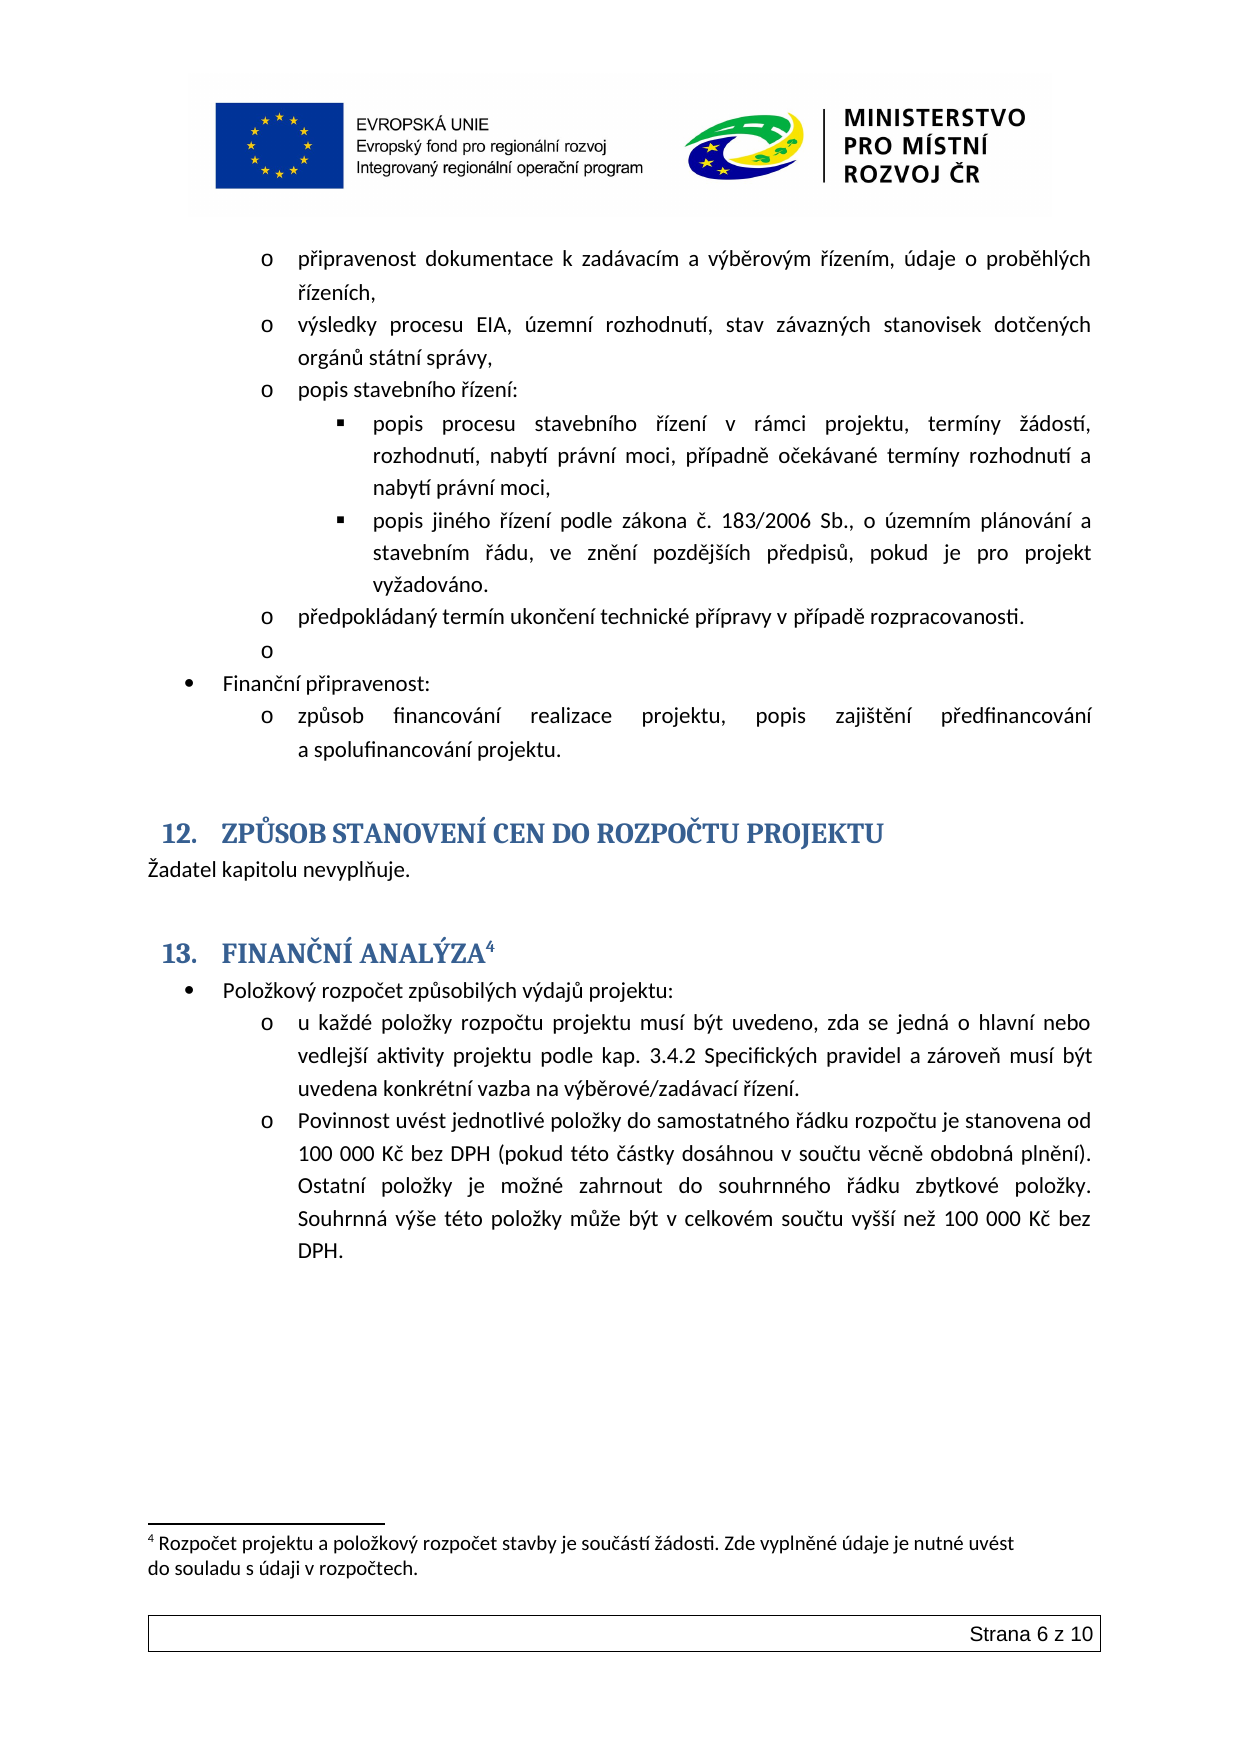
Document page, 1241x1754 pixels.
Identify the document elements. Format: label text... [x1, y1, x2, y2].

list předpokládaný termín ukončení technické přípravy v případě rozpracovanosti. [260, 602, 1093, 631]
list u každé položky rozpočtu projektu musí být uvedeno, zda se jedná o hlavní nebo vedlejší aktivity projektu podle kap. 3.4.2 Specifických pravidel a zároveň musí být uvedena konkrétní vazba na výběrové/zadávací řízení. [260, 1008, 1093, 1102]
subtitle ZPŮSOB STANOVENÍ CEN DO ROZPOČTU PROJEKTU [162, 817, 1093, 850]
list Finanční připravenost: [185, 669, 1093, 697]
list způsob financování realizace projektu, popis zajištění předfinancování a spolufinancování projektu. [260, 701, 1093, 763]
text Žadatel kapitolu nevyplňuje. [148, 855, 1093, 883]
list popis jiného řízení podle zákona č. 183/2006 Sb., o územním plánování a stavebním řádu, ve znění pozdějších předpisů, pokud je pro projekt vyžadováno. [335, 506, 1093, 598]
list popis stavebního řízení: [260, 376, 1093, 405]
picture [187, 73, 1053, 217]
list připravenost dokumentace k zadávacím a výběrovým řízením, údaje o proběhlých řízeních, [260, 244, 1093, 306]
list Povinnost uvést jednotlivé položky do samostatného řádku rozpočtu je stanovena od 100 000 Kč bez DPH (pokud této částky dosáhnou v součtu věcně obdobná plnění). Ostatní položky je možné zahrnout do souhrnného řádku zbytkové položky. Souhrnná výše této položky může být v celkovém součtu vyšší než 100 000 Kč bez DPH. [260, 1106, 1093, 1264]
list výsledky procesu EIA, územní rozhodnutí, stav závazných stanovisek dotčených orgánů státní správy, [260, 310, 1093, 371]
list popis procesu stavebního řízení v rámci projektu, termíny žádostí, rozhodnutí, nabytí právní moci, případně očekávané termíny rozhodnutí a nabytí právní moci, [335, 409, 1093, 502]
subtitle Finanční analýza [162, 938, 1093, 971]
list Položkový rozpočet způsobilých výdajů projektu: [185, 976, 1093, 1004]
